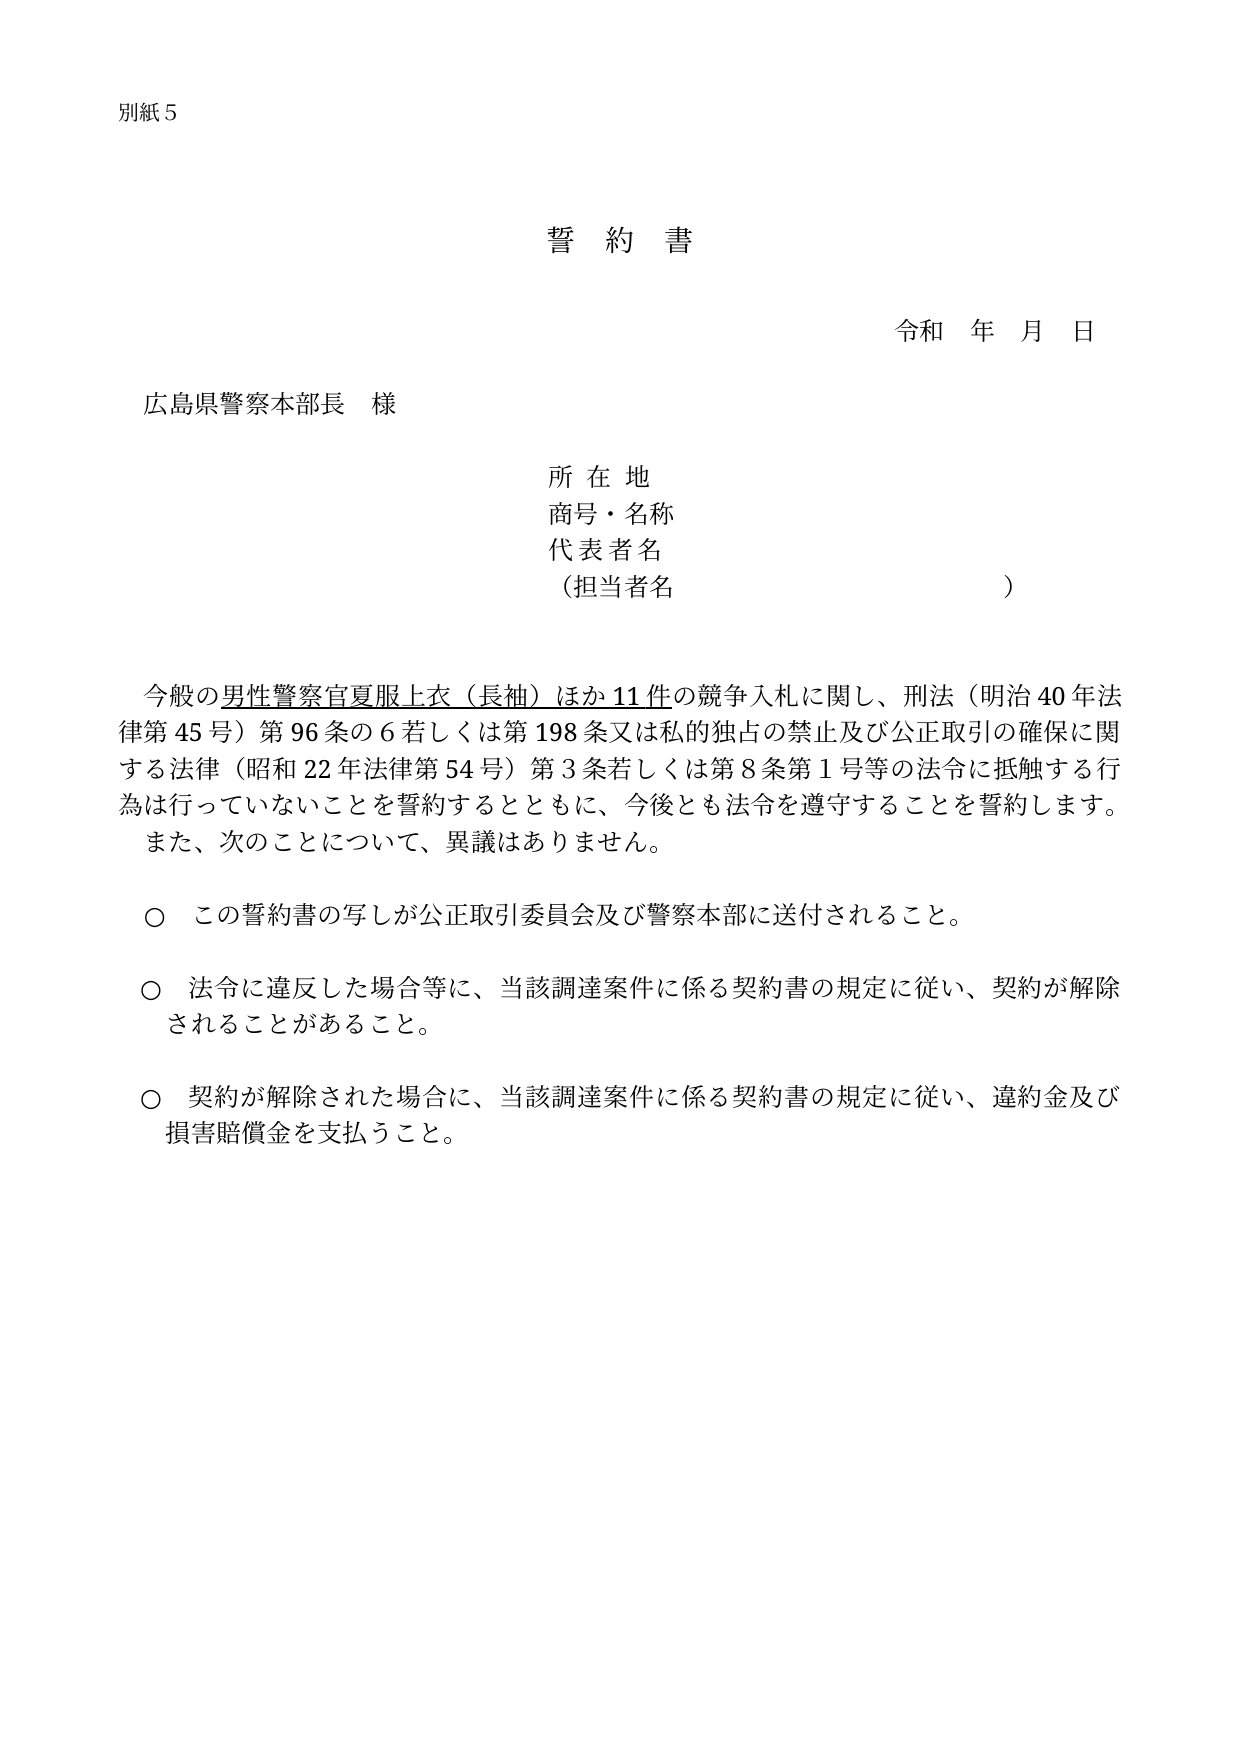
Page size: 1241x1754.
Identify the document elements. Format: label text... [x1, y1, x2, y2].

text また、次のことについて、異議はありません。 [118, 822, 1122, 859]
text 広島県警察本部長 様 [118, 385, 1122, 421]
text ○ この誓約書の写しが公正取引委員会及び警察本部に送付されること。 [118, 895, 1122, 932]
text 商号・名称 [118, 494, 1122, 531]
text 別紙５ [118, 93, 1122, 129]
text 所在地 [118, 458, 1122, 494]
text 今般の男性警察官夏服上衣（長袖）ほか11件の競争入札に関し、刑法（明治40年法律第45号）第96条の６若しくは第198条又は私的独占の禁止及び公正取引の確保に関する法律（昭和22年法律第54号）第３条若しくは第８条第１号等の法令に抵触する行為は行っていないことを誓約するとともに、今後とも法令を遵守することを誓約します。 [118, 676, 1122, 822]
text ○ 契約が解除された場合に、当該調達案件に係る契約書の規定に従い、違約金及び損害賠償金を支払うこと。 [140, 1077, 1122, 1150]
text ○ 法令に違反した場合等に、当該調達案件に係る契約書の規定に従い、契約が解除されることがあること。 [140, 968, 1122, 1041]
text 誓 約 書 [118, 202, 1122, 275]
text （担当者名 ） [118, 567, 1122, 603]
text 代表者名 [118, 531, 1122, 567]
text 令和 年 月 日 [118, 312, 1096, 348]
